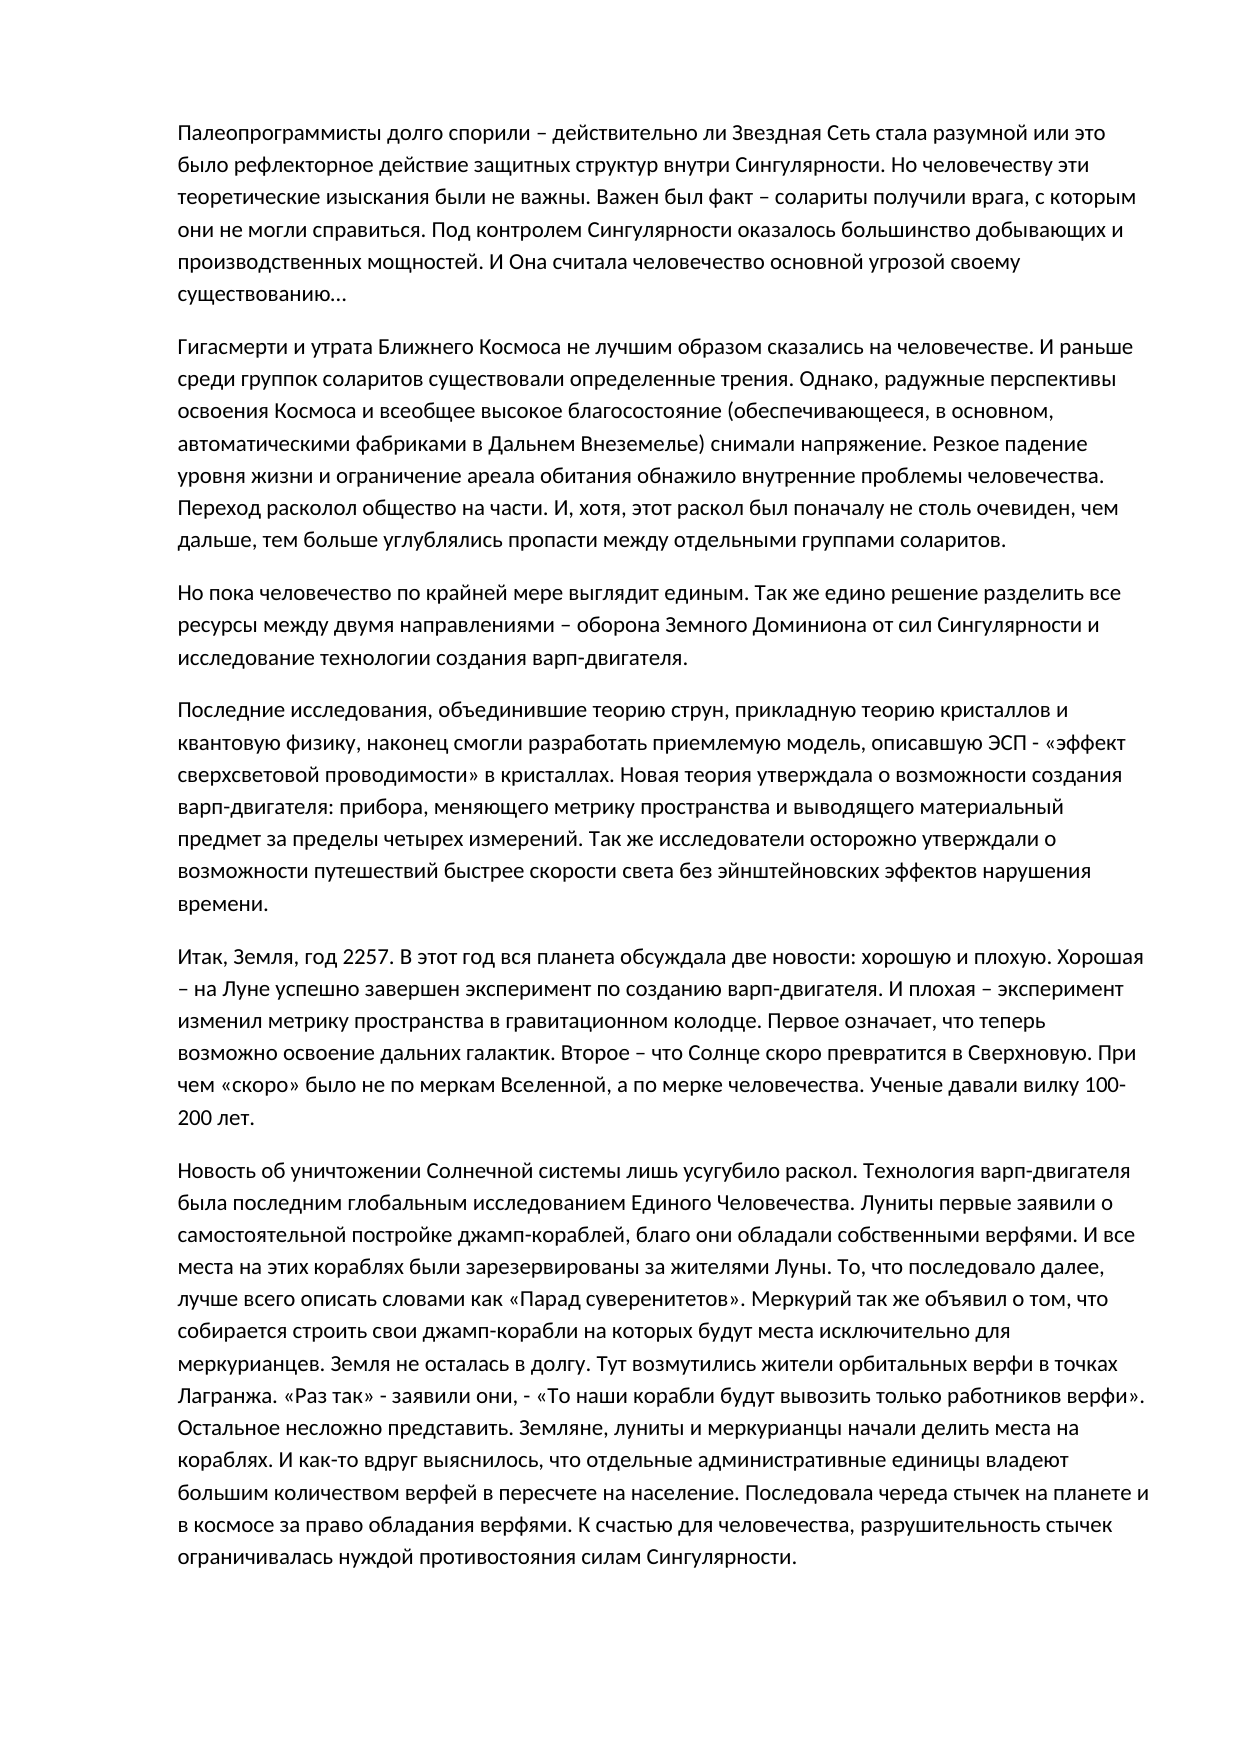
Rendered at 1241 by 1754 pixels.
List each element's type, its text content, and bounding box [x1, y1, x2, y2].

text Гигасмерти и утрата Ближнего Космоса не лучшим образом сказались на человечестве. И раньше среди группок соларитов существовали определенные трения. Однако, радужные перспективы освоения Космоса и всеобщее высокое благосостояние (обеспечивающееся, в основном, автоматическими фабриками в Дальнем Внеземелье) снимали напряжение. Резкое падение уровня жизни и ограничение ареала обитания обнажило внутренние проблемы человечества. Переход расколол общество на части. И, хотя, этот раскол был поначалу не столь очевиден, чем дальше, тем больше углублялись пропасти между отдельными группами соларитов. [177, 332, 1152, 553]
text Палеопрограммисты долго спорили – действительно ли Звездная Сеть стала разумной или это было рефлекторное действие защитных структур внутри Сингулярности. Но человечеству эти теоретические изыскания были не важны. Важен был факт – солариты получили врага, с которым они не могли справиться. Под контролем Сингулярности оказалось большинство добывающих и производственных мощностей. И Она считала человечество основной угрозой своему существованию… [177, 118, 1152, 307]
text Но пока человечество по крайней мере выглядит единым. Так же едино решение разделить все ресурсы между двумя направлениями – оборона Земного Доминиона от сил Сингулярности и исследование технологии создания варп-двигателя. [177, 578, 1152, 671]
text Итак, Земля, год 2257. В этот год вся планета обсуждала две новости: хорошую и плохую. Хорошая – на Луне успешно завершен эксперимент по созданию варп-двигателя. И плохая – эксперимент изменил метрику пространства в гравитационном колодце. Первое означает, что теперь возможно освоение дальних галактик. Второе – что Солнце скоро превратится в Сверхновую. При чем «скоро» было не по меркам Вселенной, а по мерке человечества. Ученые давали вилку 100-200 лет. [177, 942, 1152, 1131]
text Новость об уничтожении Солнечной системы лишь усугубило раскол. Технология варп-двигателя была последним глобальным исследованием Единого Человечества. Луниты первые заявили о самостоятельной постройке джамп-кораблей, благо они обладали собственными верфями. И все места на этих кораблях были зарезервированы за жителями Луны. То, что последовало далее, лучше всего описать словами как «Парад суверенитетов». Меркурий так же объявил о том, что собирается строить свои джамп-корабли на которых будут места исключительно для меркурианцев. Земля не осталась в долгу. Тут возмутились жители орбитальных верфи в точках Лагранжа. «Раз так» - заявили они, - «То наши корабли будут вывозить только работников верфи». Остальное несложно представить. Земляне, луниты и меркурианцы начали делить места на кораблях. И как-то вдруг выяснилось, что отдельные административные единицы владеют большим количеством верфей в пересчете на население. Последовала череда стычек на планете и в космосе за право обладания верфями. К счастью для человечества, разрушительность стычек ограничивалась нуждой противостояния силам Сингулярности. [177, 1156, 1152, 1570]
text Последние исследования, объединившие теорию струн, прикладную теорию кристаллов и квантовую физику, наконец смогли разработать приемлемую модель, описавшую ЭСП - «эффект сверхсветовой проводимости» в кристаллах. Новая теория утверждала о возможности создания варп-двигателя: прибора, меняющего метрику пространства и выводящего материальный предмет за пределы четырех измерений. Так же исследователи осторожно утверждали о возможности путешествий быстрее скорости света без эйнштейновских эффектов нарушения времени. [177, 696, 1152, 917]
